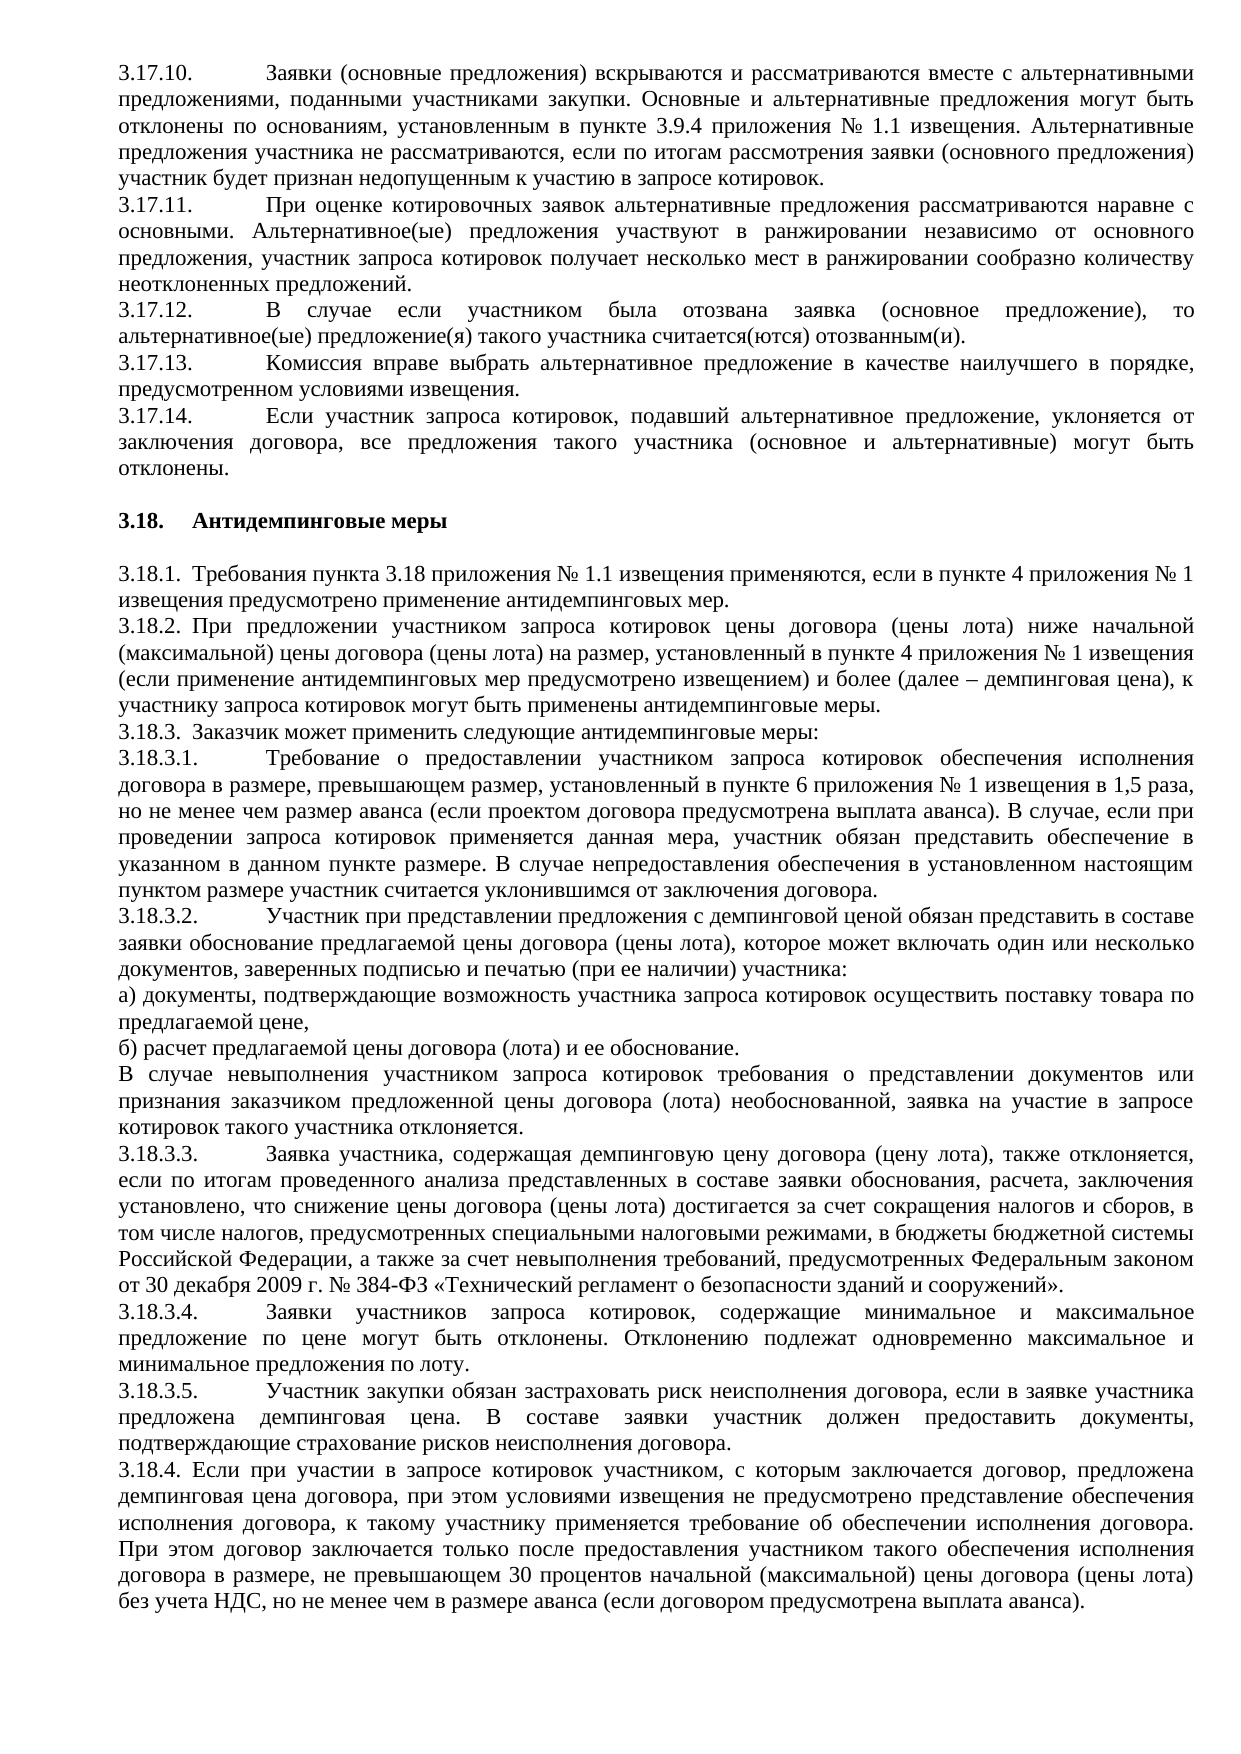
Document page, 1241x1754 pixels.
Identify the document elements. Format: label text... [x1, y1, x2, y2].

list Участник закупки обязан застраховать риск неисполнения договора, если в заявке участника предложена демпинговая цена. В составе заявки участник должен предоставить документы, подтверждающие страхование рисков неисполнения договора. [118, 1377, 1196, 1456]
list Комиссия вправе выбрать альтернативное предложение в качестве наилучшего в порядке, предусмотренном условиями извещения. [118, 349, 1196, 402]
list Заявка участника, содержащая демпинговую цену договора (цену лота), также отклоняется, если по итогам проведенного анализа представленных в составе заявки обоснования, расчета, заключения установлено, что снижение цены договора (цены лота) достигается за счет сокращения налогов и сборов, в том числе налогов, предусмотренных специальными налоговыми режимами, в бюджеты бюджетной системы Российской Федерации, а также за счет невыполнения требований, предусмотренных Федеральным законом от 30 декабря 2009 г. № 384-ФЗ «Технический регламент о безопасности зданий и сооружений». [118, 1139, 1196, 1298]
list При предложении участником запроса котировок цены договора (цены лота) ниже начальной (максимальной) цены договора (цены лота) на размер, установленный в пункте 4 приложения № 1 извещения (если применение антидемпинговых мер предусмотрено извещением) и более (далее – демпинговая цена), к участнику запроса котировок могут быть применены антидемпинговые меры. [118, 612, 1196, 718]
list Участник при представлении предложения с демпинговой ценой обязан представить в составе заявки обоснование предлагаемой цены договора (цены лота), которое может включать один или несколько документов, заверенных подписью и печатью (при ее наличии) участника: [118, 902, 1196, 981]
list Требование о предоставлении участником запроса котировок обеспечения исполнения договора в размере, превышающем размер, установленный в пункте 6 приложения № 1 извещения в 1,5 раза, но не менее чем размер аванса (если проектом договора предусмотрена выплата аванса). В случае, если при проведении запроса котировок применяется данная мера, участник обязан представить обеспечение в указанном в данном пункте размере. В случае непредоставления обеспечения в установленном настоящим пунктом размере участник считается уклонившимся от заключения договора. [118, 744, 1196, 902]
list Если участник запроса котировок, подавший альтернативное предложение, уклоняется от заключения договора, все предложения такого участника (основное и альтернативные) могут быть отклонены. [118, 402, 1196, 481]
list Заявки участников запроса котировок, содержащие минимальное и максимальное предложение по цене могут быть отклонены. Отклонению подлежат одновременно максимальное и минимальное предложения по лоту. [118, 1298, 1196, 1377]
list Если при участии в запросе котировок участником, с которым заключается договор, предложена демпинговая цена договора, при этом условиями извещения не предусмотрено представление обеспечения исполнения договора, к такому участнику применяется требование об обеспечении исполнения договора. При этом договор заключается только после предоставления участником такого обеспечения исполнения договора в размере, не превышающем 30 процентов начальной (максимальной) цены договора (цены лота) без учета НДС, но не менее чем в размере аванса (если договором предусмотрена выплата аванса). [118, 1456, 1196, 1614]
text а) документы, подтверждающие возможность участника запроса котировок осуществить поставку товара по предлагаемой цене, [118, 981, 1196, 1034]
list В случае если участником была отозвана заявка (основное предложение), то альтернативное(ые) предложение(я) такого участника считается(ются) отозванным(и). [118, 296, 1196, 349]
list Заказчик может применить следующие антидемпинговые меры: [118, 718, 1196, 744]
list Требования пункта 3.18 приложения № 1.1 извещения применяются, если в пункте 4 приложения № 1 извещения предусмотрено применение антидемпинговых мер. [118, 560, 1196, 612]
text б) расчет предлагаемой цены договора (лота) и ее обоснование. [118, 1034, 1196, 1061]
list При оценке котировочных заявок альтернативные предложения рассматриваются наравне с основными. Альтернативное(ые) предложения участвуют в ранжировании независимо от основного предложения, участник запроса котировок получает несколько мест в ранжировании сообразно количеству неотклоненных предложений. [118, 191, 1196, 296]
list Антидемпинговые меры [118, 507, 1196, 533]
list Заявки (основные предложения) вскрываются и рассматриваются вместе с альтернативными предложениями, поданными участниками закупки. Основные и альтернативные предложения могут быть отклонены по основаниям, установленным в пункте 3.9.4 приложения № 1.1 извещения. Альтернативные предложения участника не рассматриваются, если по итогам рассмотрения заявки (основного предложения) участник будет признан недопущенным к участию в запросе котировок. [118, 59, 1196, 191]
text В случае невыполнения участником запроса котировок требования о представлении документов или признания заказчиком предложенной цены договора (лота) необоснованной, заявка на участие в запросе котировок такого участника отклоняется. [118, 1061, 1196, 1139]
